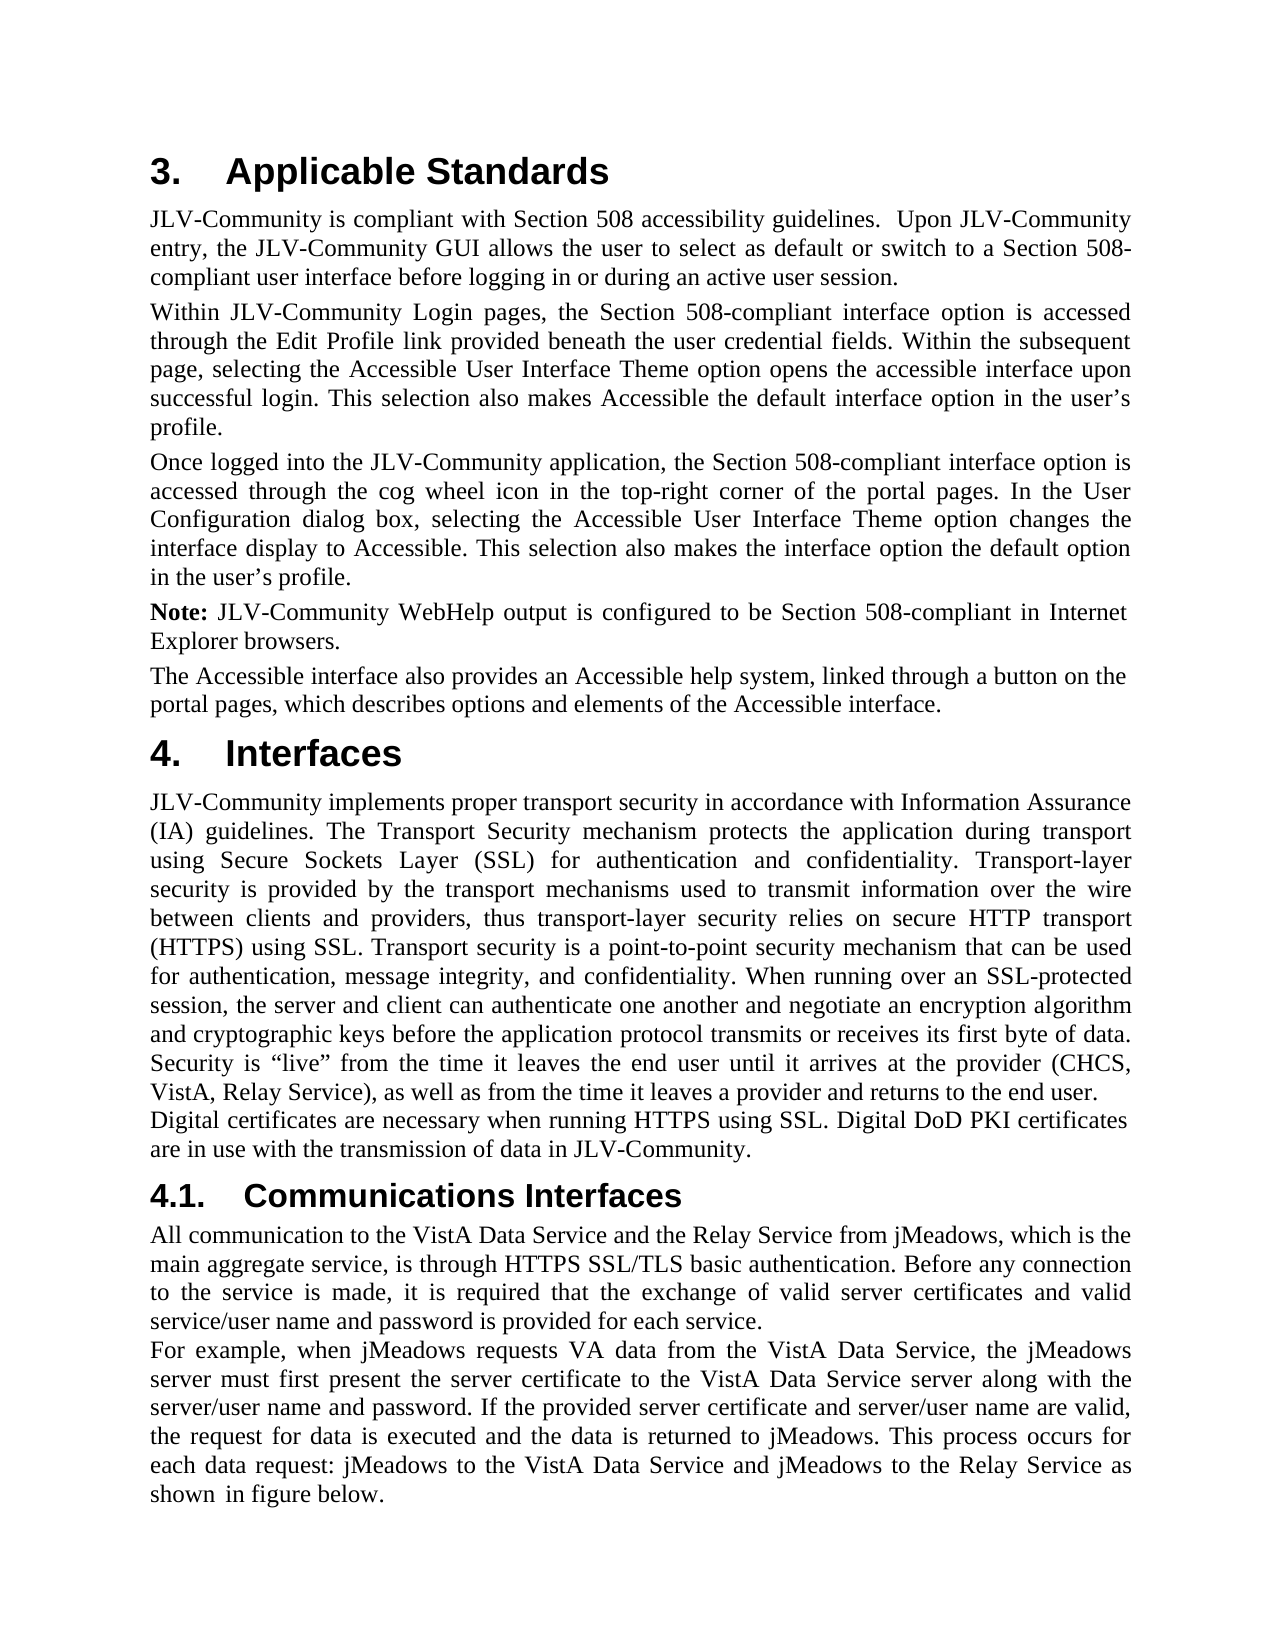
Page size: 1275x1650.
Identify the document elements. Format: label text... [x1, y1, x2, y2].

text JLV-Community implements proper transport security in accordance with Information Assurance (IA) guidelines. The Transport Security mechanism protects the application during transport using Secure Sockets Layer (SSL) for authentication and confidentiality. Transport-layer security is provided by the transport mechanisms used to transmit information over the wire between clients and providers, thus transport-layer security relies on secure HTTP transport (HTTPS) using SSL. Transport security is a point-to-point security mechanism that can be used for authentication, message integrity, and confidentiality. When running over an SSL-protected session, the server and client can authenticate one another and negotiate an encryption algorithm and cryptographic keys before the application protocol transmits or receives its first byte of data. Security is “live” from the time it leaves the end user until it arrives at the provider (CHCS, VistA, Relay Service), as well as from the time it leaves a provider and returns to the end user. [150, 787, 1132, 1106]
text 3. Applicable Standards [150, 149, 616, 192]
text For example, when jMeadows requests VA data from the VistA Data Service, the jMeadows server must first present the server certificate to the VistA Data Service server along with the server/user name and password. If the provided server certificate and server/user name are valid, the request for data is executed and the data is returned to jMeadows. This process occurs for each data request: jMeadows to the VistA Data Service and jMeadows to the Relay Service as shown in figure below. [150, 1335, 1132, 1507]
text Note: JLV-Community WebHelp output is configured to be Section 508-compliant in Internet [150, 597, 1131, 626]
text JLV-Community is compliant with Section 508 accessibility guidelines. Upon JLV-Community entry, the JLV-Community GUI allows the user to select as default or switch to a Section 508- compliant user interface before logging in or during an active user session. [150, 204, 1132, 291]
text Digital certificates are necessary when running HTTPS using SSL. Digital DoD PKI certificates [150, 1106, 1131, 1134]
text All communication to the VistA Data Service and the Relay Service from jMeadows, which is the main aggregate service, is through HTTPS SSL/TLS basic authentication. Before any connection to the service is made, it is required that the exchange of valid server certificates and valid service/user name and password is provided for each service. [150, 1220, 1132, 1335]
text Within JLV-Community Login pages, the Section 508-compliant interface option is accessed through the Edit Profile link provided beneath the user credential fields. Within the subsequent page, selecting the Accessible User Interface Theme option opens the accessible interface upon successful login. This selection also makes Accessible the default interface option in the user’s profile. [150, 297, 1131, 441]
text Explorer browsers. [150, 626, 346, 654]
text The Accessible interface also provides an Accessible help system, linked through a button on the portal pages, which describes options and elements of the Accessible interface. [150, 661, 1126, 718]
text are in use with the transmission of data in JLV-Community. [150, 1134, 756, 1163]
text 4.1. Communications Interfaces [150, 1176, 688, 1214]
text 4. Interfaces [150, 731, 410, 774]
text Once logged into the JLV-Community application, the Section 508-compliant interface option is accessed through the cog wheel icon in the top-right corner of the portal pages. In the User Configuration dialog box, selecting the Accessible User Interface Theme option changes the interface display to Accessible. This selection also makes the interface option the default option in the user’s profile. [150, 447, 1132, 591]
